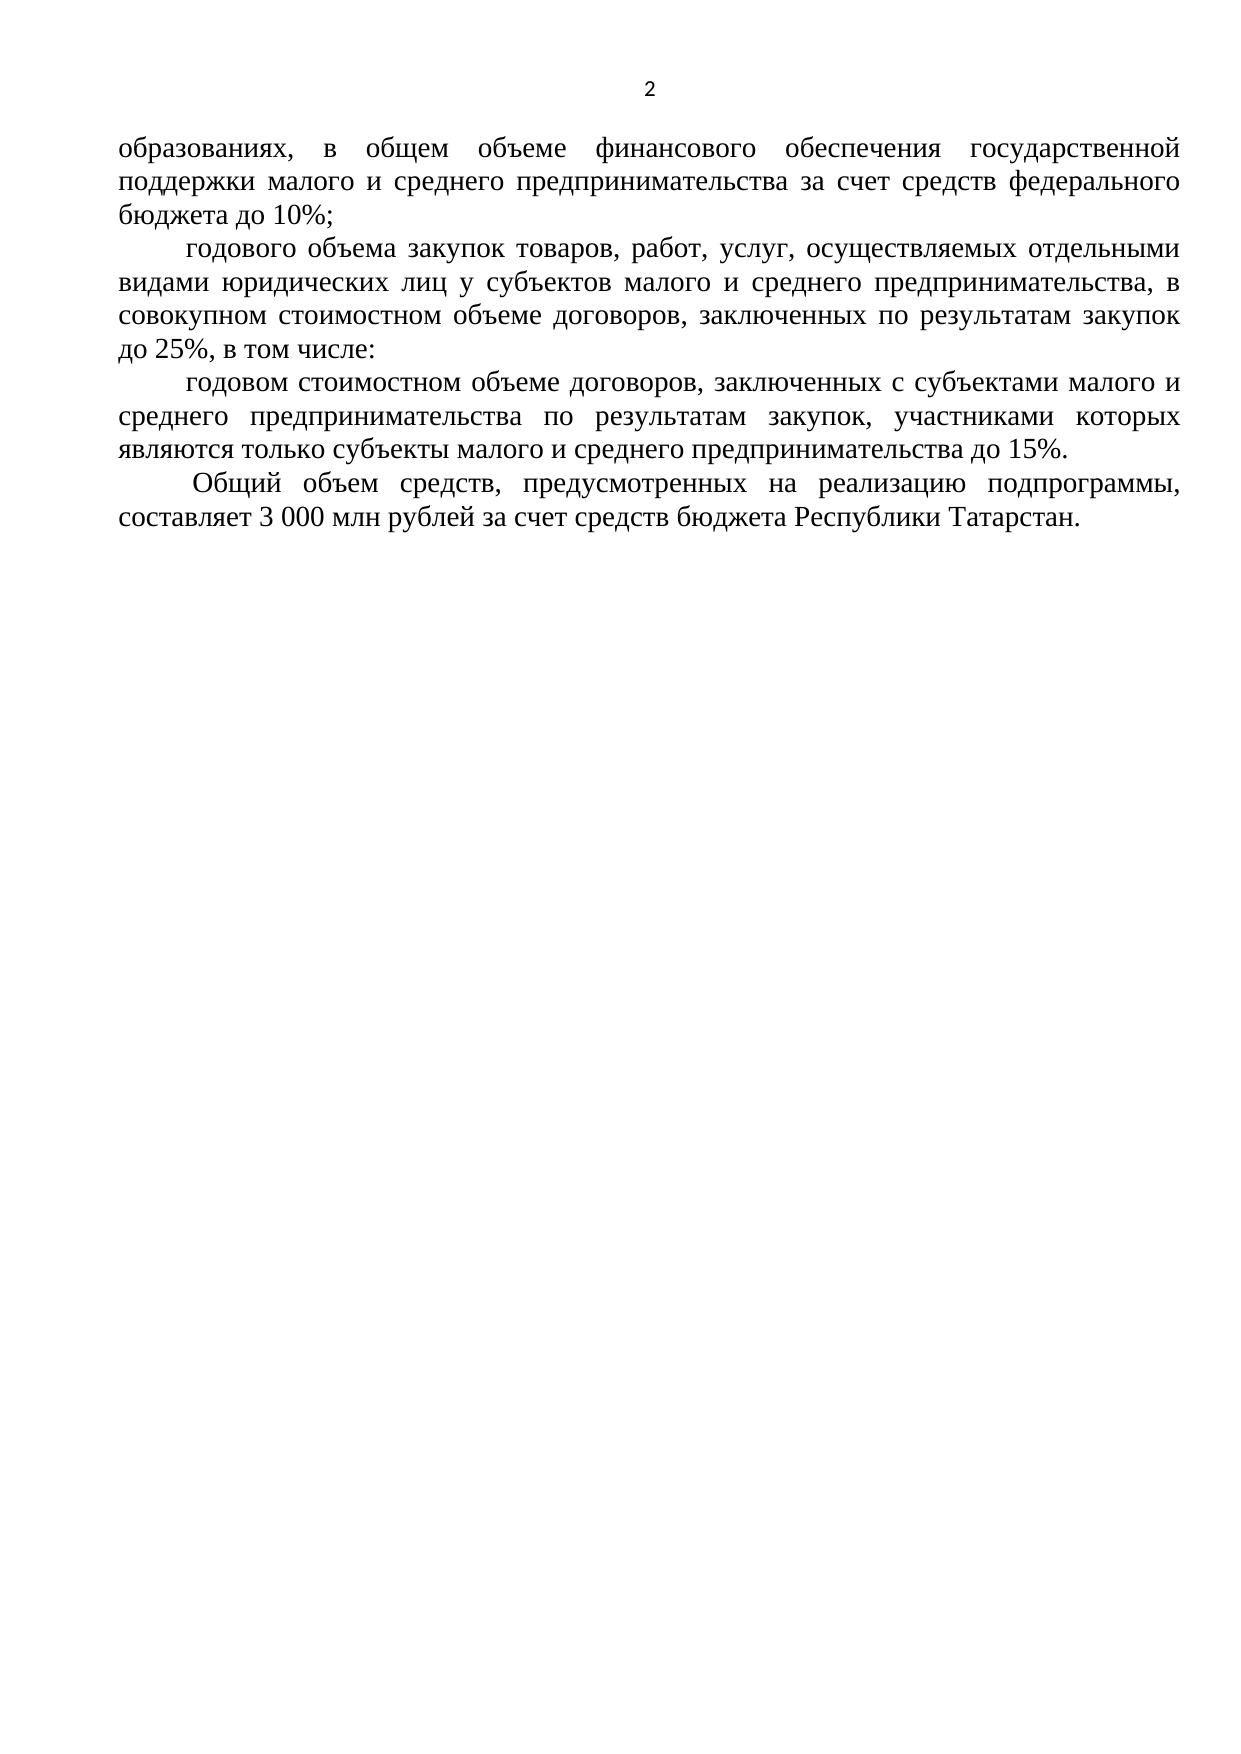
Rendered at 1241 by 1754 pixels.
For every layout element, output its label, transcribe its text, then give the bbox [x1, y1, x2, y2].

title Общий объем средств, предусмотренных на реализацию подпрограммы, составляет 3 000 млн рублей за счет средств бюджета Республики Татарстан. [118, 465, 1181, 532]
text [118, 130, 1181, 230]
text годового объема закупок товаров, работ, услуг, осуществляемых отдельными видами юридических лиц у субъектов малого и среднего предпринимательства, в совокупном стоимостном объеме договоров, заключенных по результатам закупок до 25%, в том числе: [118, 230, 1181, 364]
text годовом стоимостном объеме договоров, заключенных с субъектами малого и среднего предпринимательства по результатам закупок, участниками которых являются только субъекты малого и среднего предпринимательства до 15%. [118, 364, 1181, 465]
